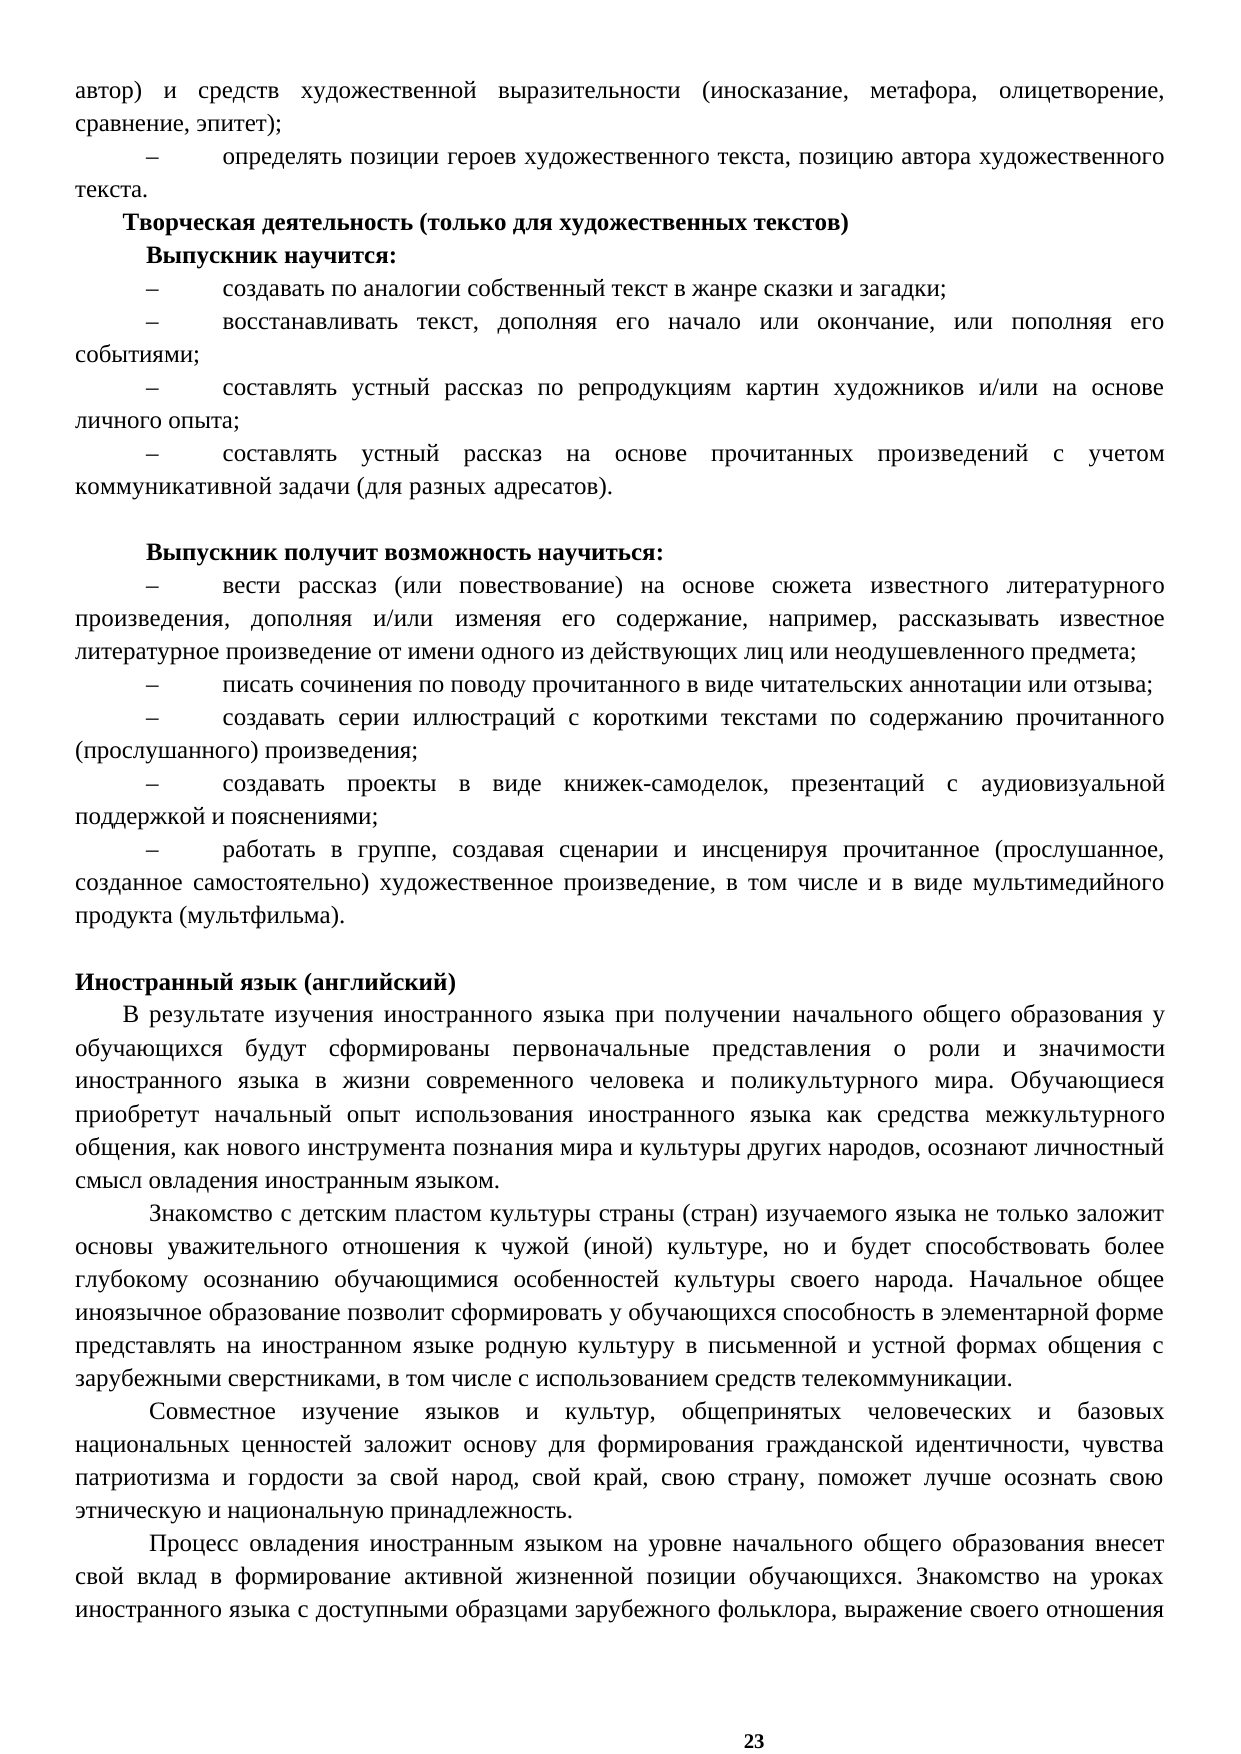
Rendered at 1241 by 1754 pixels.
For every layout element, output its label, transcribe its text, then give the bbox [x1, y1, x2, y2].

text вести рассказ (или повествование) на основе сюжета известного литературного произведения, дополняя и/или изменяя его содержание, например, рассказывать известное литературное произведение от имени одного из действующих лиц или неодушевленного предмета; [75, 570, 1165, 665]
text составлять устный рассказ на основе прочитанных произведений с учетом коммуникативной задачи (для разных адресатов). [75, 438, 1165, 500]
text определять позиции героев художественного текста, позицию автора художественного текста. [75, 141, 1165, 203]
text работать в группе, создавая сценарии и инсценируя прочитанное (прослушанное, созданное самостоятельно) художественное произведение, в том числе и в виде мультимедийного продукта (мультфильма). [75, 834, 1165, 929]
text восстанавливать текст, дополняя его начало или окончание, или пополняя его событиями; [75, 306, 1165, 368]
text создавать серии иллюстраций с короткими текстами по содержанию прочитанного (прослушанного) произведения; [75, 702, 1165, 764]
list Выпускник получит возможность научиться: [146, 537, 1165, 566]
text Знакомство с детским пластом культуры страны (стран) изучаемого языка не только заложит основы уважительного отношения к чужой (иной) культуре, но и будет способствовать более глубокому осознанию обучающимися особенностей культуры своего народа. Начальное общее иноязычное образование позволит сформировать у обучающихся способность в элементарной форме представлять на иностранном языке родную культуру в письменной и устной формах общения с зарубежными сверстниками, в том числе с использованием средств телекоммуникации. [75, 1198, 1165, 1392]
text В результате изучения иностранного языка при получении начального общего образования у обучающихся будут сформированы первоначальные представления о роли и значимости иностранного языка в жизни современного человека и поликультурного мира. Обучающиеся приобретут начальный опыт использования иностранного языка как средства межкультурного общения, как нового инструмента познания мира и культуры других народов, осознают личностный смысл овладения иностранным языком. [75, 999, 1165, 1193]
text составлять устный рассказ по репродукциям картин художников и/или на основе личного опыта; [75, 372, 1165, 434]
text создавать по аналогии собственный текст в жанре сказки и загадки; [75, 273, 1165, 302]
text создавать проекты в виде книжек-самоделок, презентаций с аудиовизуальной поддержкой и пояснениями; [75, 768, 1165, 830]
text Совместное изучение языков и культур, общепринятых человеческих и базовых национальных ценностей заложит основу для формирования гражданской идентичности, чувства патриотизма и гордости за свой народ, свой край, свою страну, поможет лучше осознать свою этническую и национальную принадлежность. [75, 1396, 1165, 1524]
list Выпускник научится: [146, 240, 1165, 269]
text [75, 1528, 1165, 1623]
text Творческая деятельность (только для художественных текстов) [75, 207, 1165, 236]
text писать сочинения по поводу прочитанного в виде читательских аннотации или отзыва; [75, 669, 1165, 698]
subtitle Иностранный язык (английский) [75, 967, 1165, 995]
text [75, 75, 1165, 137]
